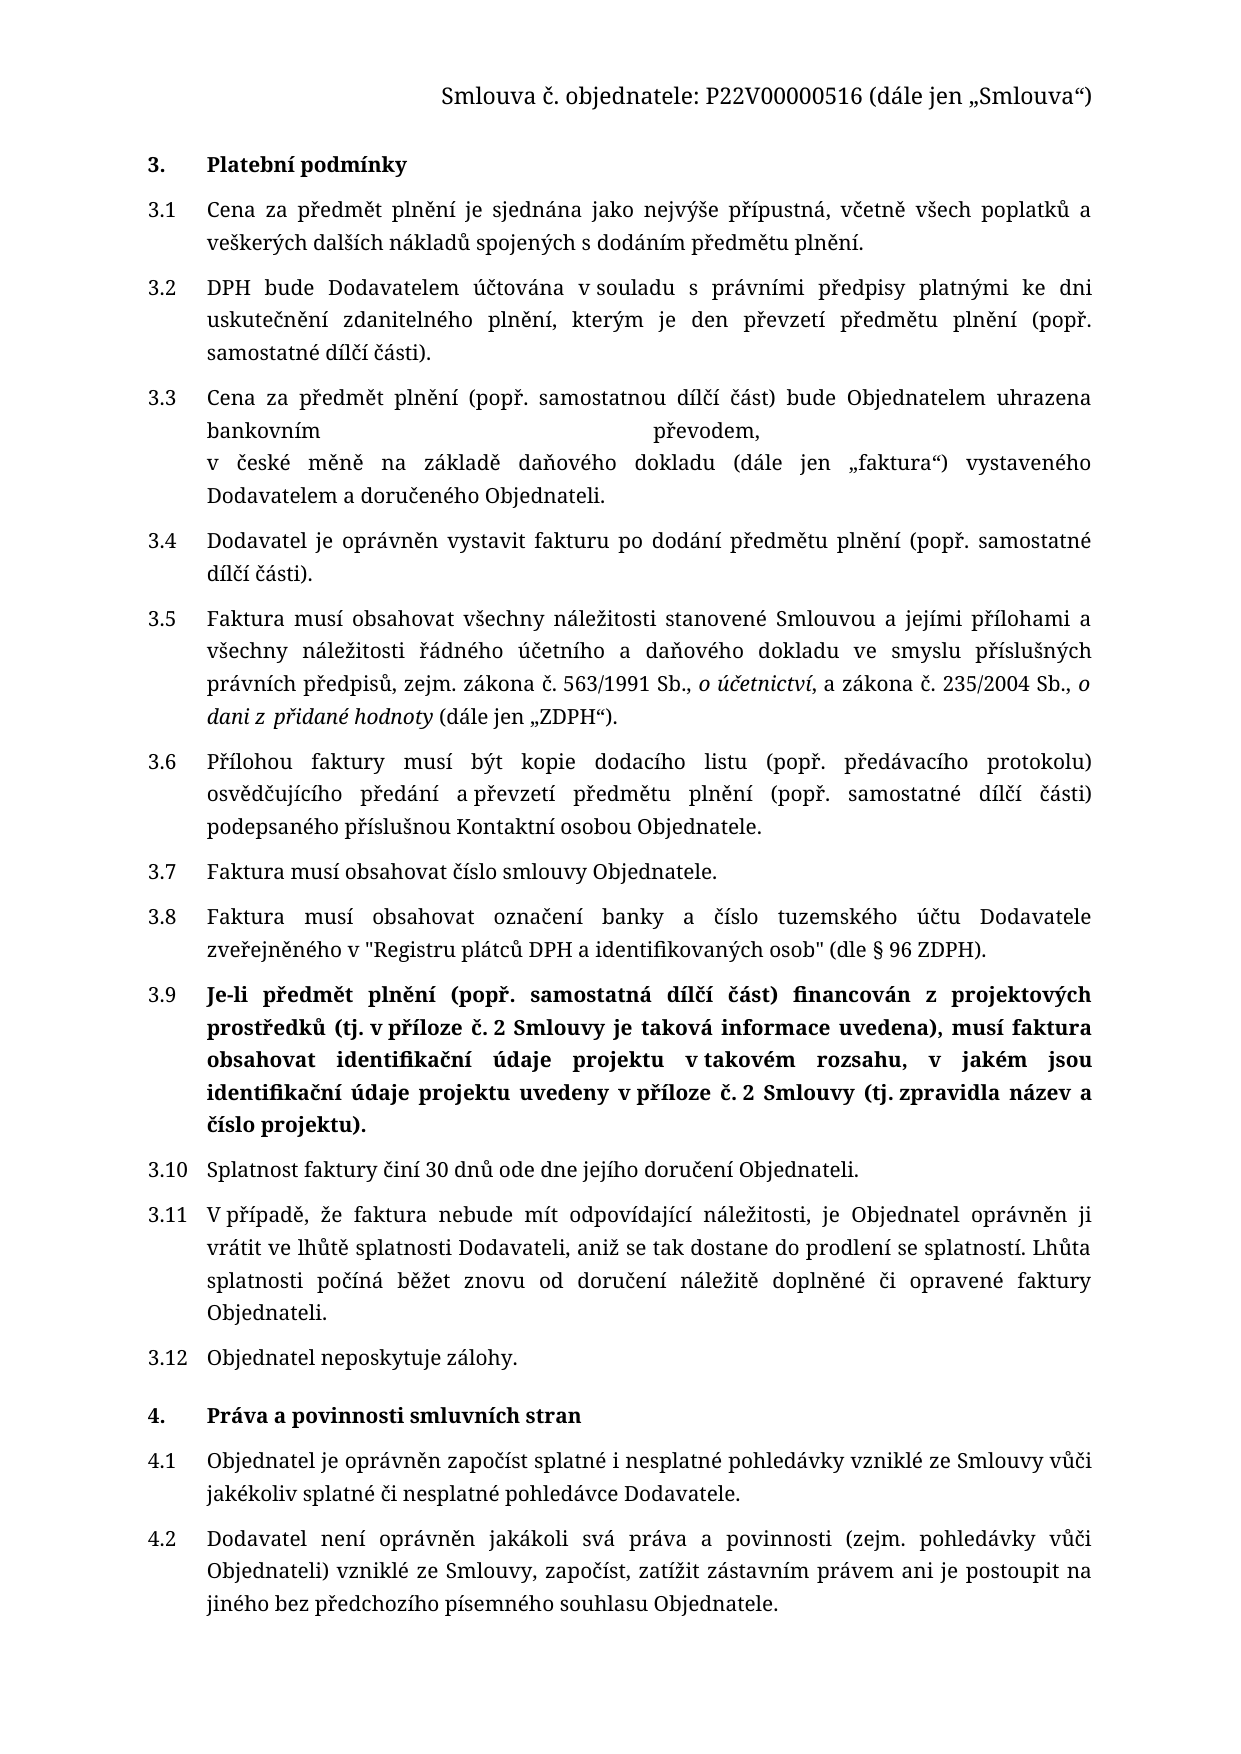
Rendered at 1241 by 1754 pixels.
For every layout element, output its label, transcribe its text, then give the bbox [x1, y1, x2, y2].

list Objednatel je oprávněn započíst splatné i nesplatné pohledávky vzniklé ze Smlouvy vůči jakékoliv splatné či nesplatné pohledávce Dodavatele. [148, 1446, 1093, 1507]
list Práva a povinnosti smluvních stran [148, 1401, 1093, 1429]
list Faktura musí obsahovat všechny náležitosti stanovené Smlouvou a jejími přílohami a všechny náležitosti řádného účetního a daňového dokladu ve smyslu příslušných právních předpisů, zejm. zákona č. 563/1991 Sb., o účetnictví, a zákona č. 235/2004 Sb., o dani z přidané hodnoty (dále jen „ZDPH“). [148, 604, 1093, 730]
list Dodavatel není oprávněn jakákoli svá práva a povinnosti (zejm. pohledávky vůči Objednateli) vzniklé ze Smlouvy, započíst, zatížit zástavním právem ani je postoupit na jiného bez předchozího písemného souhlasu Objednatele. [148, 1524, 1093, 1618]
list DPH bude Dodavatelem účtována v souladu s právními předpisy platnými ke dni uskutečnění zdanitelného plnění, kterým je den převzetí předmětu plnění (popř. samostatné dílčí části). [148, 273, 1093, 367]
list Cena za předmět plnění (popř. samostatnou dílčí část) bude Objednatelem uhrazena bankovním převodem, v české měně na základě daňového dokladu (dále jen „faktura“) vystaveného Dodavatelem a doručeného Objednateli. [148, 383, 1093, 509]
list Platební podmínky [148, 150, 1093, 179]
list Splatnost faktury činí 30 dnů ode dne jejího doručení Objednateli. [148, 1156, 1093, 1184]
list V případě, že faktura nebude mít odpovídající náležitosti, je Objednatel oprávněn ji vrátit ve lhůtě splatnosti Dodavateli, aniž se tak dostane do prodlení se splatností. Lhůta splatnosti počíná běžet znovu od doručení náležitě doplněné či opravené faktury Objednateli. [148, 1201, 1093, 1327]
list Objednatel neposkytuje zálohy. [148, 1343, 1093, 1372]
list Přílohou faktury musí být kopie dodacího listu (popř. předávacího protokolu) osvědčujícího předání a převzetí předmětu plnění (popř. samostatné dílčí části) podepsaného příslušnou Kontaktní osobou Objednatele. [148, 747, 1093, 841]
list Faktura musí obsahovat označení banky a číslo tuzemského účtu Dodavatele zveřejněného v "Registru plátců DPH a identifikovaných osob" (dle § 96 ZDPH). [148, 902, 1093, 963]
list Cena za předmět plnění je sjednána jako nejvýše přípustná, včetně všech poplatků a veškerých dalších nákladů spojených s dodáním předmětu plnění. [148, 195, 1093, 256]
list Je-li předmět plnění (popř. samostatná dílčí část) financován z projektových prostředků (tj. v příloze č. 2 Smlouvy je taková informace uvedena), musí faktura obsahovat identifikační údaje projektu v takovém rozsahu, v jakém jsou identifikační údaje projektu uvedeny v příloze č. 2 Smlouvy (tj. zpravidla název a číslo projektu). [148, 980, 1093, 1139]
list Dodavatel je oprávněn vystavit fakturu po dodání předmětu plnění (popř. samostatné dílčí části). [148, 526, 1093, 587]
list Faktura musí obsahovat číslo smlouvy Objednatele. [148, 857, 1093, 886]
